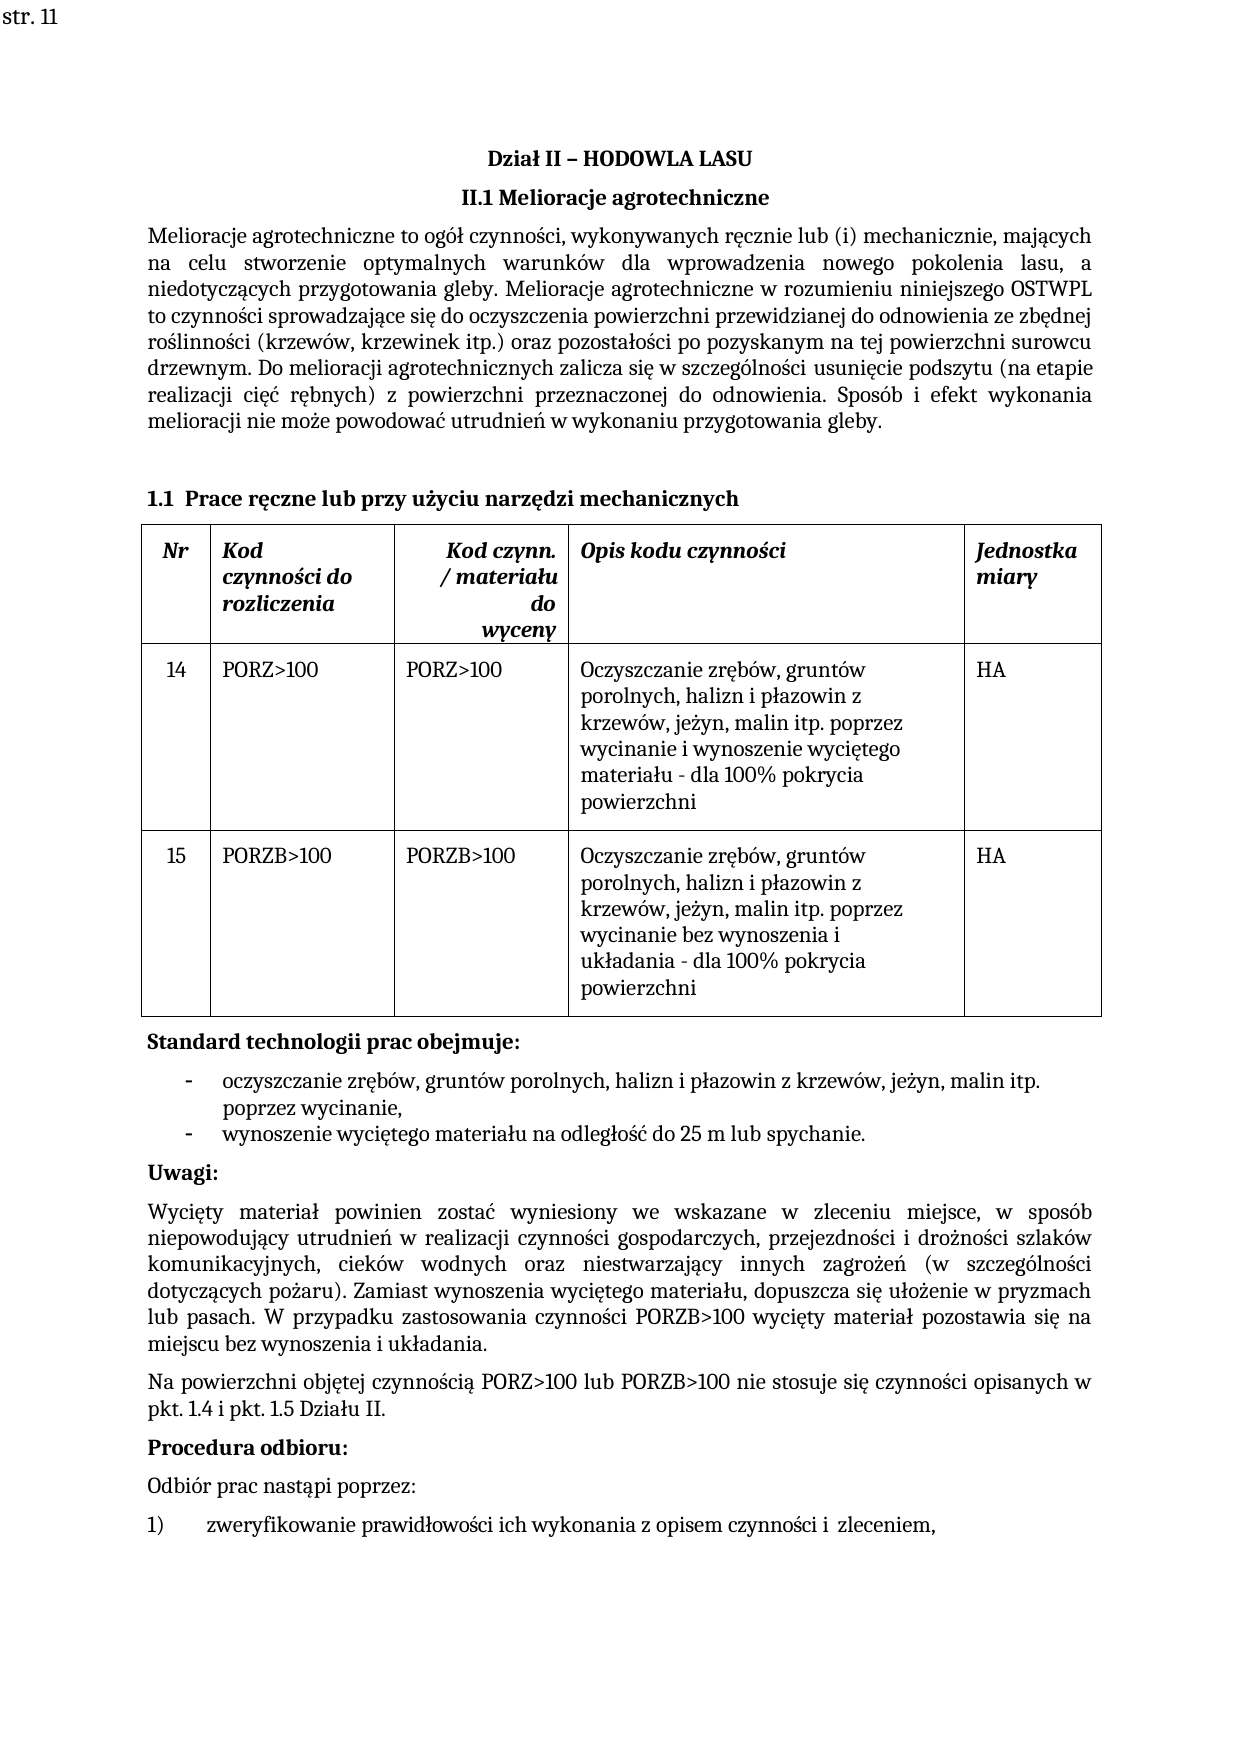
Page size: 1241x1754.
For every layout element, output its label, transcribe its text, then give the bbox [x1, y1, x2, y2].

subtitle Procedura odbioru: [147, 1434, 1119, 1461]
text Standard technologii prac obejmuje: [147, 1029, 1119, 1055]
subtitle Prace ręczne lub przy użyciu narzędzi mechanicznych [147, 486, 1119, 512]
text Na powierzchni objętej czynnością PORZ>100 lub PORZB>100 nie stosuje się czynności opisanych w pkt. 1.4 i pkt. 1.5 Działu II. [147, 1369, 1092, 1422]
table_cell 14 [142, 644, 210, 829]
table_header Jednostka miary [965, 525, 1101, 643]
table_cell Oczyszczanie zrębów, gruntów porolnych, halizn i płazowin z krzewów, jeżyn, malin itp. poprzez wycinanie bez wynoszenia i układania - dla 100% pokrycia powierzchni [569, 831, 964, 1016]
text Odbiór prac nastąpi poprzez: [147, 1473, 1119, 1499]
table_cell HA [965, 644, 1101, 829]
table_cell PORZB>100 [211, 831, 394, 1016]
table_cell HA [965, 831, 1101, 1016]
text Melioracje agrotechniczne to ogół czynności, wykonywanych ręcznie lub (i) mechanicznie, mających na celu stworzenie optymalnych warunków dla wprowadzenia nowego pokolenia lasu, a niedotyczących przygotowania gleby. Melioracje agrotechniczne w rozumieniu niniejszego OSTWPL to czynności sprowadzające się do oczyszczenia powierzchni przewidzianej do odnowienia ze zbędnej roślinności (krzewów, krzewinek itp.) oraz pozostałości po pozyskanym na tej powierzchni surowcu drzewnym. Do melioracji agrotechnicznych zalicza się w szczególności usunięcie podszytu (na etapie realizacji cięć rębnych) z powierzchni przeznaczonej do odnowienia. Sposób i efekt wykonania melioracji nie może powodować utrudnień w wykonaniu przygotowania gleby. [147, 223, 1093, 434]
table_cell PORZ>100 [211, 644, 394, 829]
table_cell PORZB>100 [395, 831, 568, 1016]
subtitle Uwagi: [147, 1159, 1119, 1186]
table_cell PORZ>100 [395, 644, 568, 829]
table_cell 15 [142, 831, 210, 1016]
list zweryfikowanie prawidłowości ich wykonania z opisem czynności i zleceniem, [147, 1512, 1119, 1538]
table_header Opis kodu czynności [569, 525, 964, 643]
text II.1 Melioracje agrotechniczne [461, 184, 1119, 211]
table_cell Oczyszczanie zrębów, gruntów porolnych, halizn i płazowin z krzewów, jeżyn, malin itp. poprzez wycinanie i wynoszenie wyciętego materiału - dla 100% pokrycia powierzchni [569, 644, 964, 829]
subtitle Dział II – HODOWLA LASU [146, 146, 1094, 172]
list oczyszczanie zrębów, gruntów porolnych, halizn i płazowin z krzewów, jeżyn, malin itp. poprzez wycinanie, [185, 1068, 1093, 1121]
table_header Nr [142, 525, 210, 643]
table_header Kod czynności do rozliczenia [211, 525, 394, 643]
list wynoszenie wyciętego materiału na odległość do 25 m lub spychanie. [185, 1121, 1119, 1147]
text Wycięty materiał powinien zostać wyniesiony we wskazane w zleceniu miejsce, w sposób niepowodujący utrudnień w realizacji czynności gospodarczych, przejezdności i drożności szlaków komunikacyjnych, cieków wodnych oraz niestwarzający innych zagrożeń (w szczególności dotyczących pożaru). Zamiast wynoszenia wyciętego materiału, dopuszcza się ułożenie w pryzmach lub pasach. W przypadku zastosowania czynności PORZB>100 wycięty materiał pozostawia się na miejscu bez wynoszenia i układania. [147, 1198, 1093, 1357]
table_header Kod czynn. / materiału do wyceny [395, 525, 568, 643]
